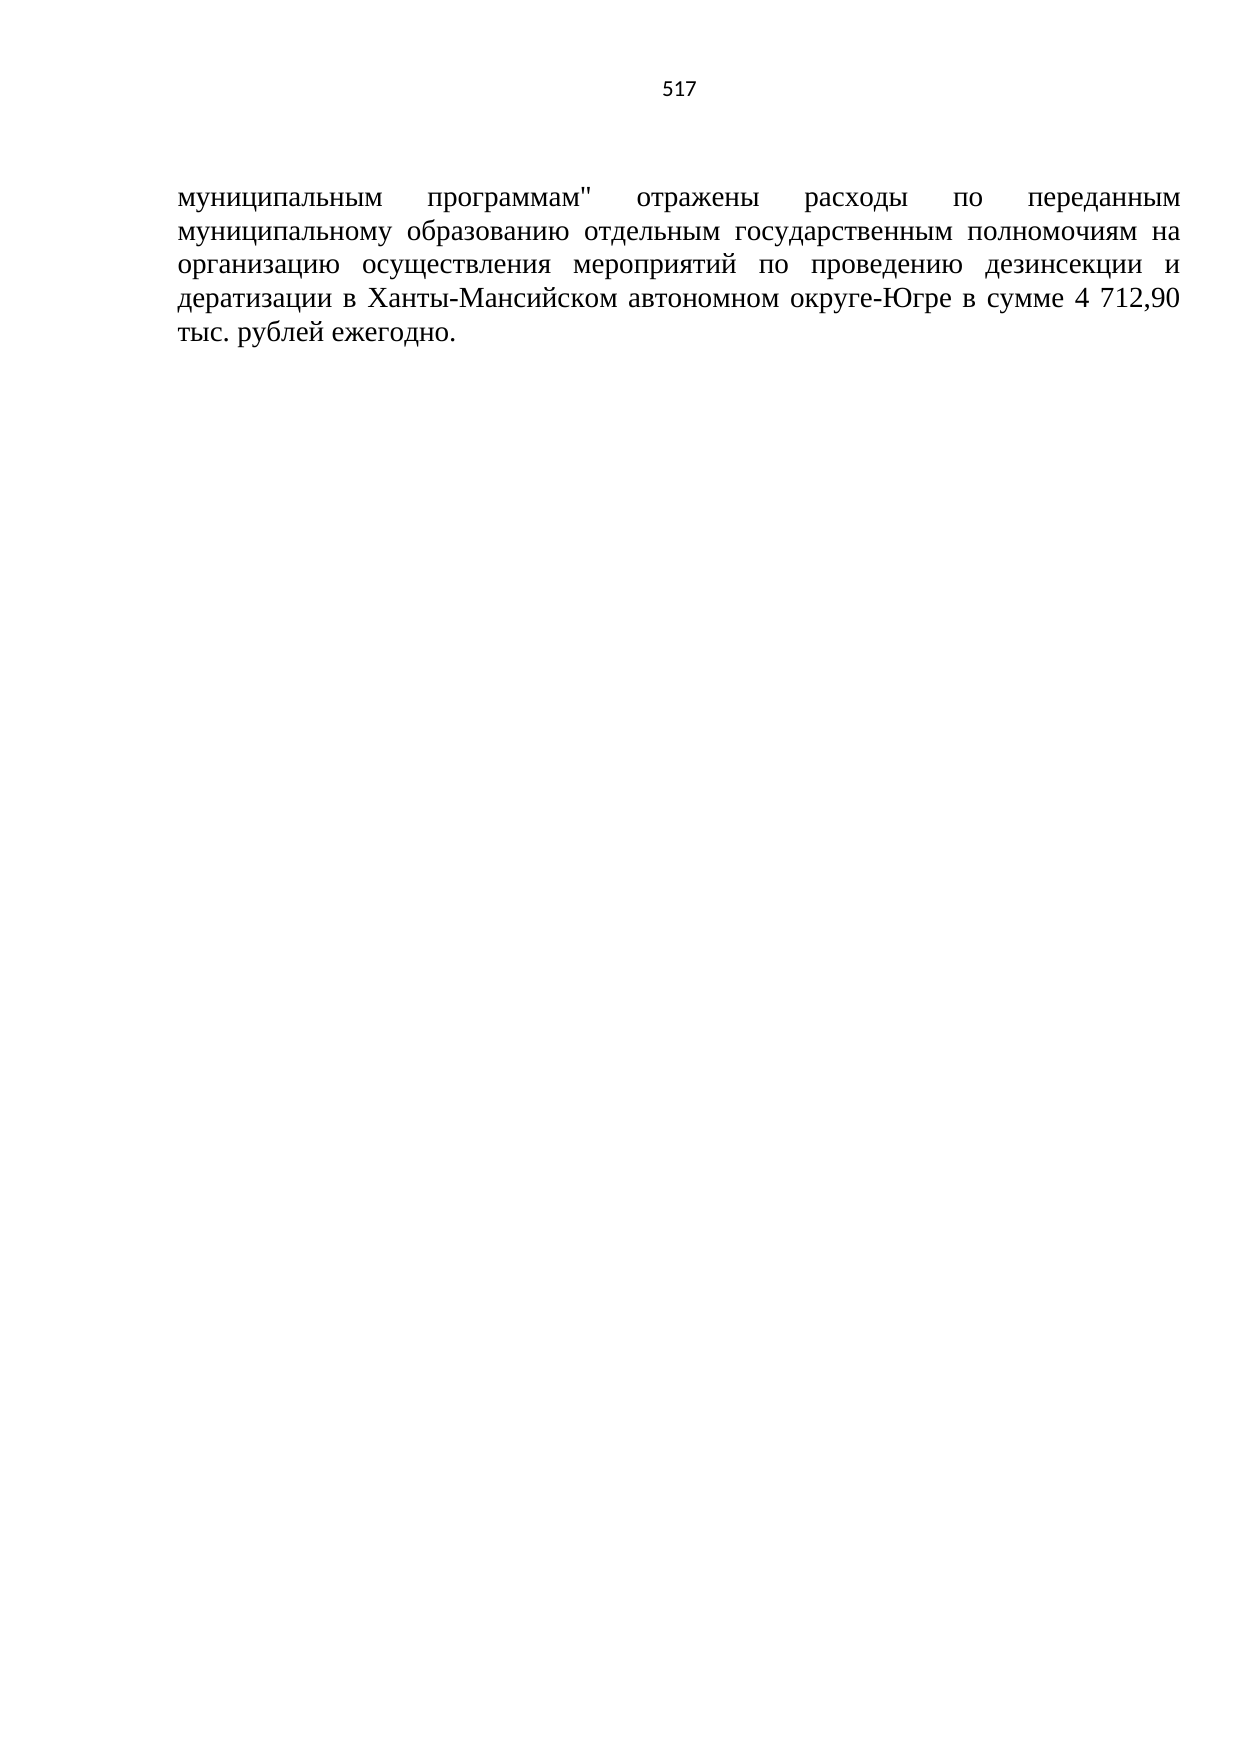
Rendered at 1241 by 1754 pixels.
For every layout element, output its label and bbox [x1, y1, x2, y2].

text [177, 179, 1181, 347]
